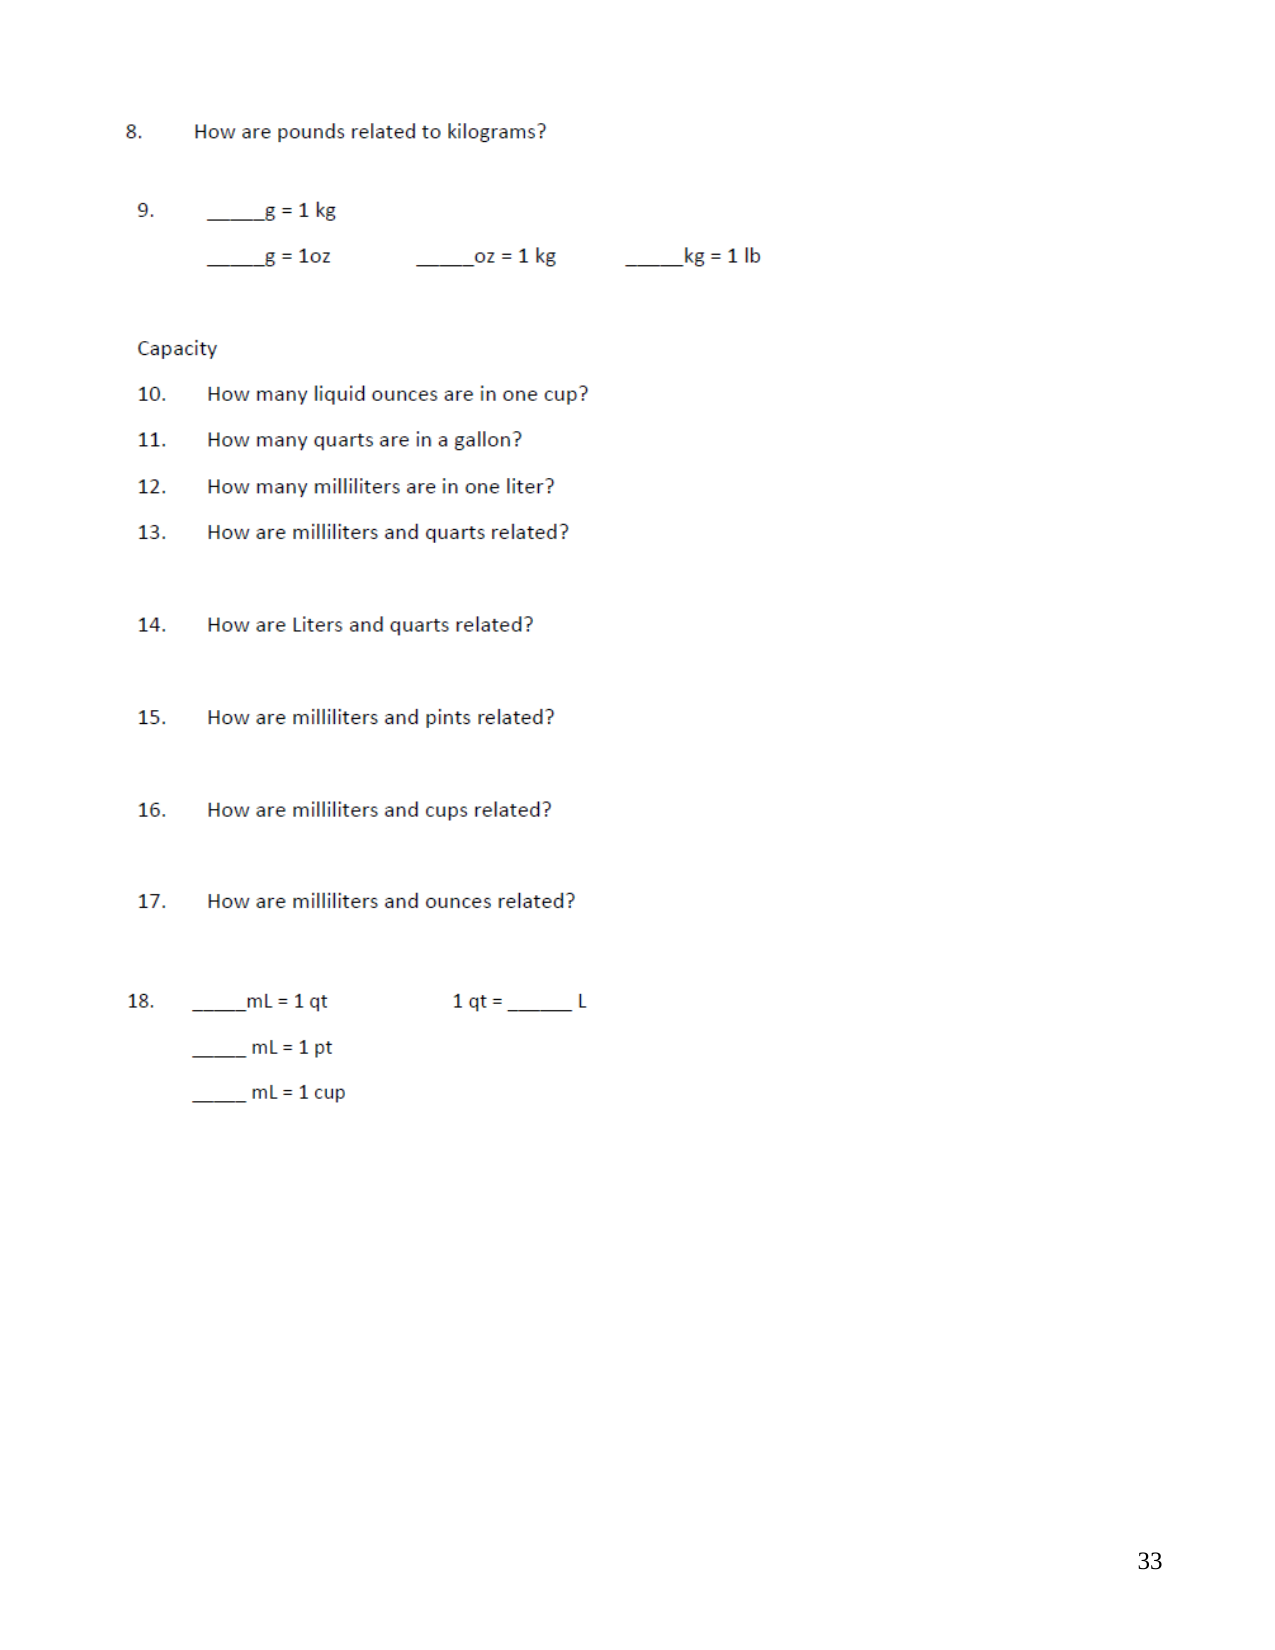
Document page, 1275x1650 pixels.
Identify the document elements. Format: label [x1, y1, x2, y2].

picture [112, 112, 1163, 175]
picture [112, 179, 1163, 917]
picture [119, 974, 1118, 1145]
